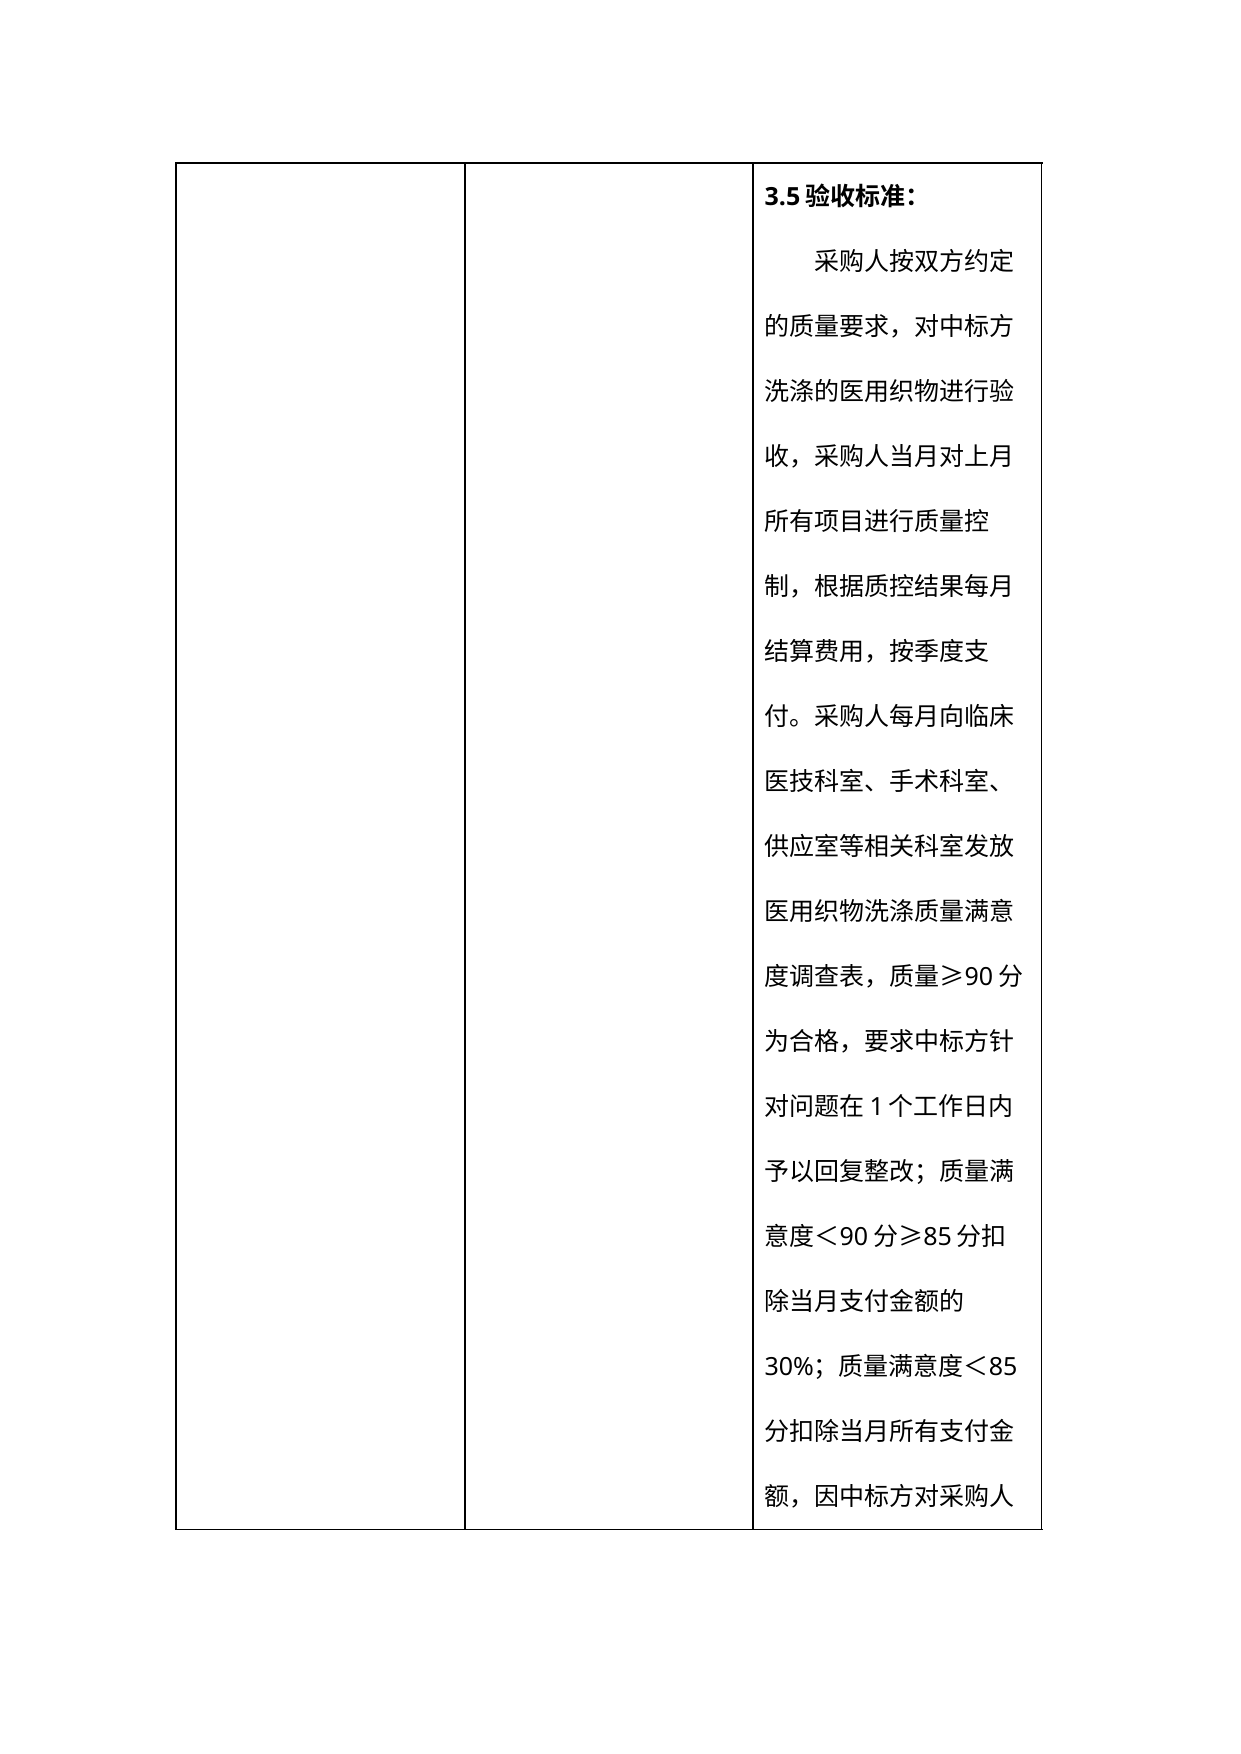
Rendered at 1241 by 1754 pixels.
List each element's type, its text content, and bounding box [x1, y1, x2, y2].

table_cell [466, 164, 752, 1528]
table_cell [754, 164, 1041, 1528]
table_cell 3 [177, 164, 464, 1528]
